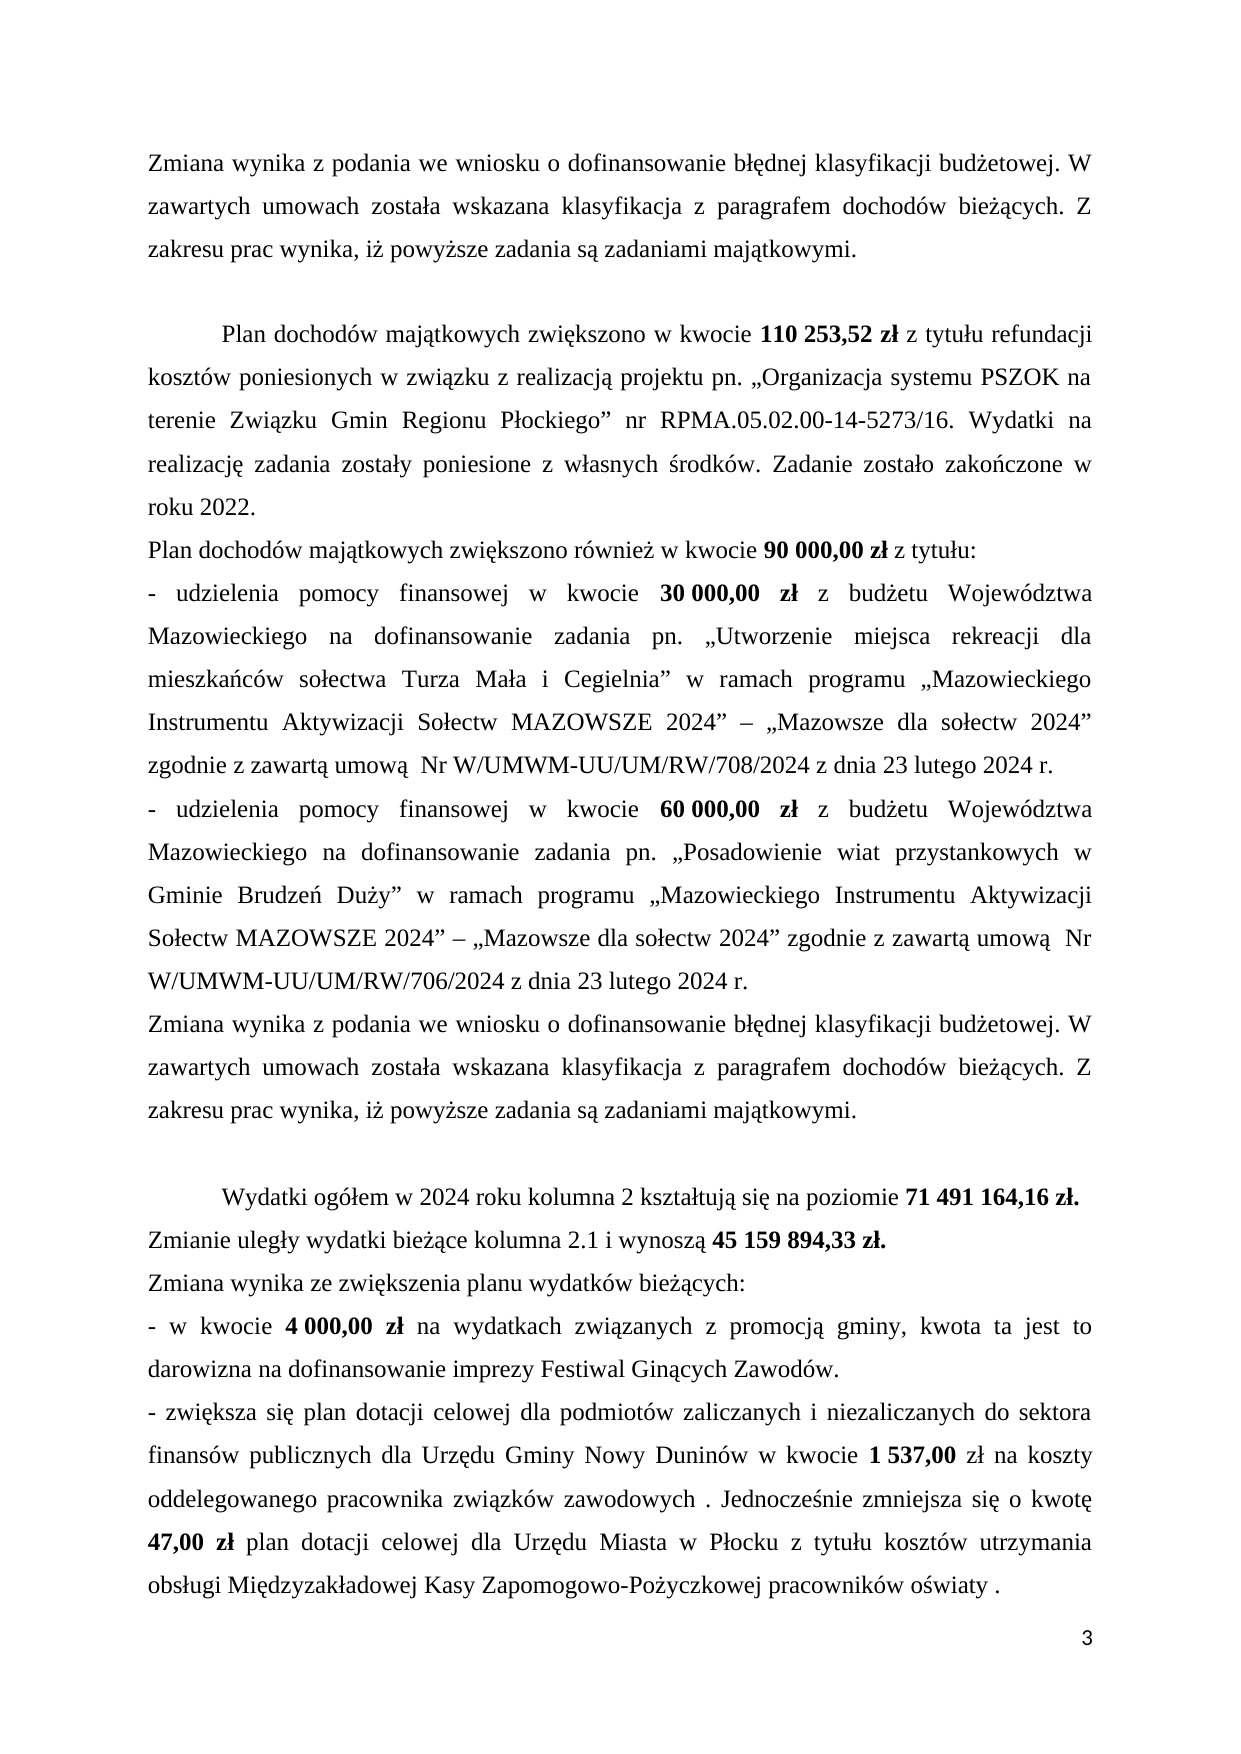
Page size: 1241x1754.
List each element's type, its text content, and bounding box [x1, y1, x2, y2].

text Zmiana wynika z podania we wniosku o dofinansowanie błędnej klasyfikacji budżetowej. W zawartych umowach została wskazana klasyfikacja z paragrafem dochodów bieżących. Z zakresu prac wynika, iż powyższe zadania są zadaniami majątkowymi. [148, 148, 1093, 263]
text Plan dochodów majątkowych zwiększono również w kwocie 90 000,00 zł z tytułu: [148, 535, 1093, 564]
text Zmianie uległy wydatki bieżące kolumna 2.1 i wynoszą 45 159 894,33 zł. [148, 1225, 1093, 1254]
text - w kwocie 4 000,00 zł na wydatkach związanych z promocją gminy, kwota ta jest to darowizna na dofinansowanie imprezy Festiwal Ginących Zawodów. [148, 1311, 1093, 1383]
text Zmiana wynika ze zwiększenia planu wydatków bieżących: [148, 1268, 1093, 1297]
text Wydatki ogółem w 2024 roku kolumna 2 kształtują się na poziomie 71 491 164,16 zł. [148, 1182, 1093, 1211]
text - udzielenia pomocy finansowej w kwocie 60 000,00 zł z budżetu Województwa Mazowieckiego na dofinansowanie zadania pn. „Posadowienie wiat przystankowych w Gminie Brudzeń Duży” w ramach programu „Mazowieckiego Instrumentu Aktywizacji Sołectw MAZOWSZE 2024” – „Mazowsze dla sołectw 2024” zgodnie z zawartą umową Nr W/UMWM-UU/UM/RW/706/2024 z dnia 23 lutego 2024 r. [148, 794, 1093, 995]
text Zmiana wynika z podania we wniosku o dofinansowanie błędnej klasyfikacji budżetowej. W zawartych umowach została wskazana klasyfikacja z paragrafem dochodów bieżących. Z zakresu prac wynika, iż powyższe zadania są zadaniami majątkowymi. [148, 1009, 1093, 1124]
text - udzielenia pomocy finansowej w kwocie 30 000,00 zł z budżetu Województwa Mazowieckiego na dofinansowanie zadania pn. „Utworzenie miejsca rekreacji dla mieszkańców sołectwa Turza Mała i Cegielnia” w ramach programu „Mazowieckiego Instrumentu Aktywizacji Sołectw MAZOWSZE 2024” – „Mazowsze dla sołectw 2024” zgodnie z zawartą umową Nr W/UMWM-UU/UM/RW/708/2024 z dnia 23 lutego 2024 r. [148, 578, 1093, 779]
text Plan dochodów majątkowych zwiększono w kwocie 110 253,52 zł z tytułu refundacji kosztów poniesionych w związku z realizacją projektu pn. „Organizacja systemu PSZOK na terenie Związku Gmin Regionu Płockiego” nr RPMA.05.02.00-14-5273/16. Wydatki na realizację zadania zostały poniesione z własnych środków. Zadanie zostało zakończone w roku 2022. [148, 319, 1093, 521]
text - zwiększa się plan dotacji celowej dla podmiotów zaliczanych i niezaliczanych do sektora finansów publicznych dla Urzędu Gminy Nowy Duninów w kwocie 1 537,00 zł na koszty oddelegowanego pracownika związków zawodowych . Jednocześnie zmniejsza się o kwotę 47,00 zł plan dotacji celowej dla Urzędu Miasta w Płocku z tytułu kosztów utrzymania obsługi Międzyzakładowej Kasy Zapomogowo-Pożyczkowej pracowników oświaty . [148, 1397, 1093, 1599]
